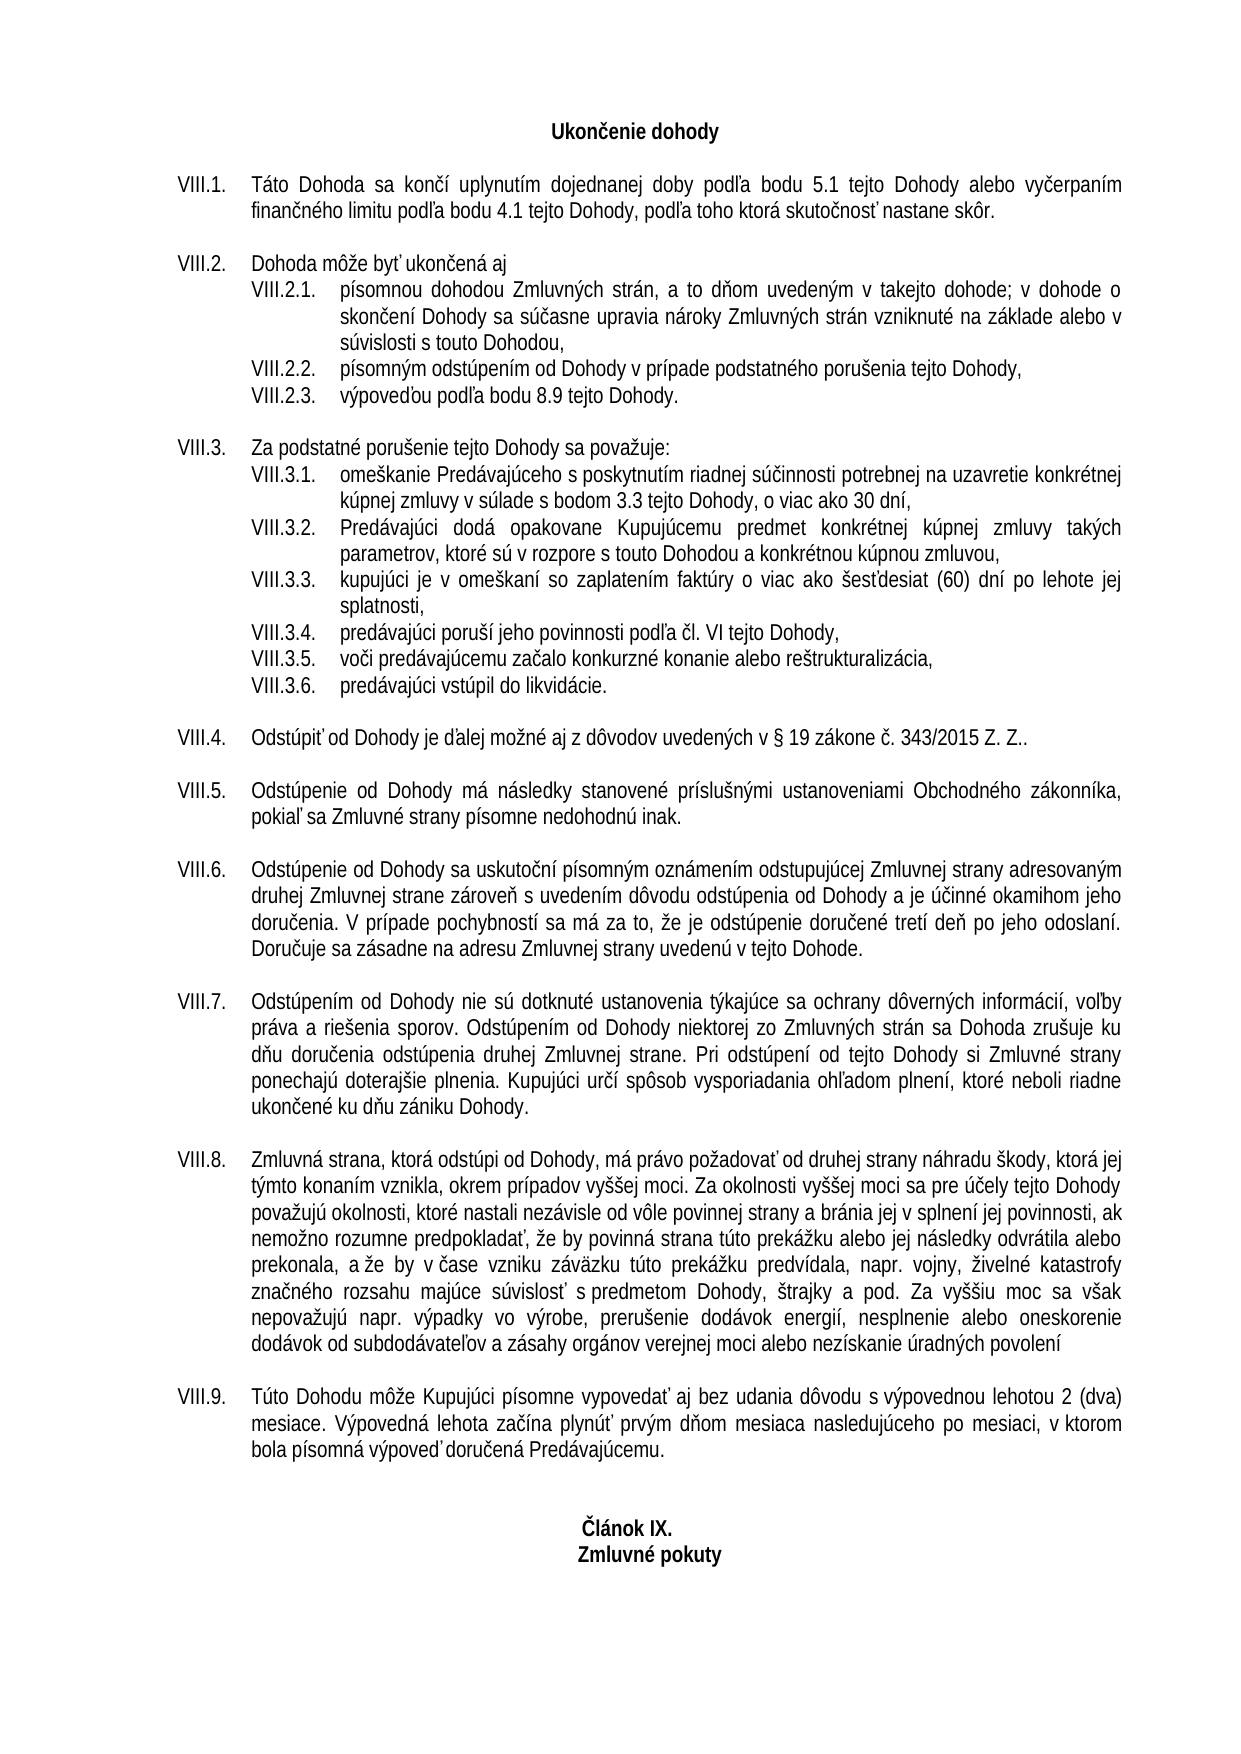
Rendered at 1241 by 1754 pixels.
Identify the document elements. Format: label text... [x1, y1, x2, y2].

list písomným odstúpením od Dohody v prípade podstatného porušenia tejto Dohody, [251, 355, 1122, 382]
list písomnou dohodou Zmluvných strán, a to dňom uvedeným v takejto dohode; v dohode o skončení Dohody sa súčasne upravia nároky Zmluvných strán vzniknuté na základe alebo v súvislosti s touto Dohodou, [251, 276, 1122, 355]
list Táto Dohoda sa končí uplynutím dojednanej doby podľa bodu 5.1 tejto Dohody alebo vyčerpaním finančného limitu podľa bodu 4.1 tejto Dohody, podľa toho ktorá skutočnosť nastane skôr. [177, 171, 1122, 223]
list kupujúci je v omeškaní so zaplatením faktúry o viac ako šesťdesiat (60) dní po lehote jej splatnosti, [251, 566, 1122, 619]
list Odstúpením od Dohody nie sú dotknuté ustanovenia týkajúce sa ochrany dôverných informácií, voľby práva a riešenia sporov. Odstúpením od Dohody niektorej zo Zmluvných strán sa Dohoda zrušuje ku dňu doručenia odstúpenia druhej Zmluvnej strane. Pri odstúpení od tejto Dohody si Zmluvné strany ponechajú doterajšie plnenia. Kupujúci určí spôsob vysporiadania ohľadom plnení, ktoré neboli riadne ukončené ku dňu zániku Dohody. [177, 988, 1122, 1119]
list Predávajúci dodá opakovane Kupujúcemu predmet konkrétnej kúpnej zmluvy takých parametrov, ktoré sú v rozpore s touto Dohodou a konkrétnou kúpnou zmluvou, [251, 513, 1122, 566]
list Túto Dohodu môže Kupujúci písomne vypovedať aj bez udania dôvodu s výpovednou lehotou 2 (dva) mesiace. Výpovedná lehota začína plynúť prvým dňom mesiaca nasledujúceho po mesiaci, v ktorom bola písomná výpoveď doručená Predávajúcemu. [177, 1383, 1122, 1462]
list predávajúci vstúpil do likvidácie. [251, 672, 1122, 698]
list predávajúci poruší jeho povinnosti podľa čl. VI tejto Dohody, [251, 619, 1122, 645]
list Za podstatné porušenie tejto Dohody sa považuje: [177, 434, 1122, 461]
list výpoveďou podľa bodu 8.9 tejto Dohody. [251, 382, 1122, 408]
list Zmluvná strana, ktorá odstúpi od Dohody, má právo požadovať od druhej strany náhradu škody, ktorá jej týmto konaním vznikla, okrem prípadov vyššej moci. Za okolnosti vyššej moci sa pre účely tejto Dohody považujú okolnosti, ktoré nastali nezávisle od vôle povinnej strany a bránia jej v splnení jej povinnosti, ak nemožno rozumne predpokladať, že by povinná strana túto prekážku alebo jej následky odvrátila alebo prekonala, a že by v čase vzniku záväzku túto prekážku predvídala, napr. vojny, živelné katastrofy značného rozsahu majúce súvislosť s predmetom Dohody, štrajky a pod. Za vyššiu moc sa však nepovažujú napr. výpadky vo výrobe, prerušenie dodávok energií, nesplnenie alebo oneskorenie dodávok od subdodávateľov a zásahy orgánov verejnej moci alebo nezískanie úradných povolení [177, 1146, 1122, 1357]
list omeškanie Predávajúceho s poskytnutím riadnej súčinnosti potrebnej na uzavretie konkrétnej kúpnej zmluvy v súlade s bodom 3.3 tejto Dohody, o viac ako 30 dní, [251, 461, 1122, 513]
list Odstúpenie od Dohody sa uskutoční písomným oznámením odstupujúcej Zmluvnej strany adresovaným druhej Zmluvnej strane zároveň s uvedením dôvodu odstúpenia od Dohody a je účinné okamihom jeho doručenia. V prípade pochybností sa má za to, že je odstúpenie doručené tretí deň po jeho odoslaní. Doručuje sa zásadne na adresu Zmluvnej strany uvedenú v tejto Dohode. [177, 856, 1122, 961]
list Ukončenie dohody [236, 118, 1122, 144]
list Odstúpiť od Dohody je ďalej možné aj z dôvodov uvedených v § 19 zákone č. 343/2015 Z. Z.. [177, 724, 1122, 751]
list Dohoda môže byť ukončená aj [177, 250, 1122, 276]
list voči predávajúcemu začalo konkurzné konanie alebo reštrukturalizácia, [251, 645, 1122, 672]
list Zmluvné pokuty [236, 1541, 1122, 1568]
list Odstúpenie od Dohody má následky stanovené príslušnými ustanoveniami Obchodného zákonníka, pokiaľ sa Zmluvné strany písomne nedohodnú inak. [177, 777, 1122, 830]
